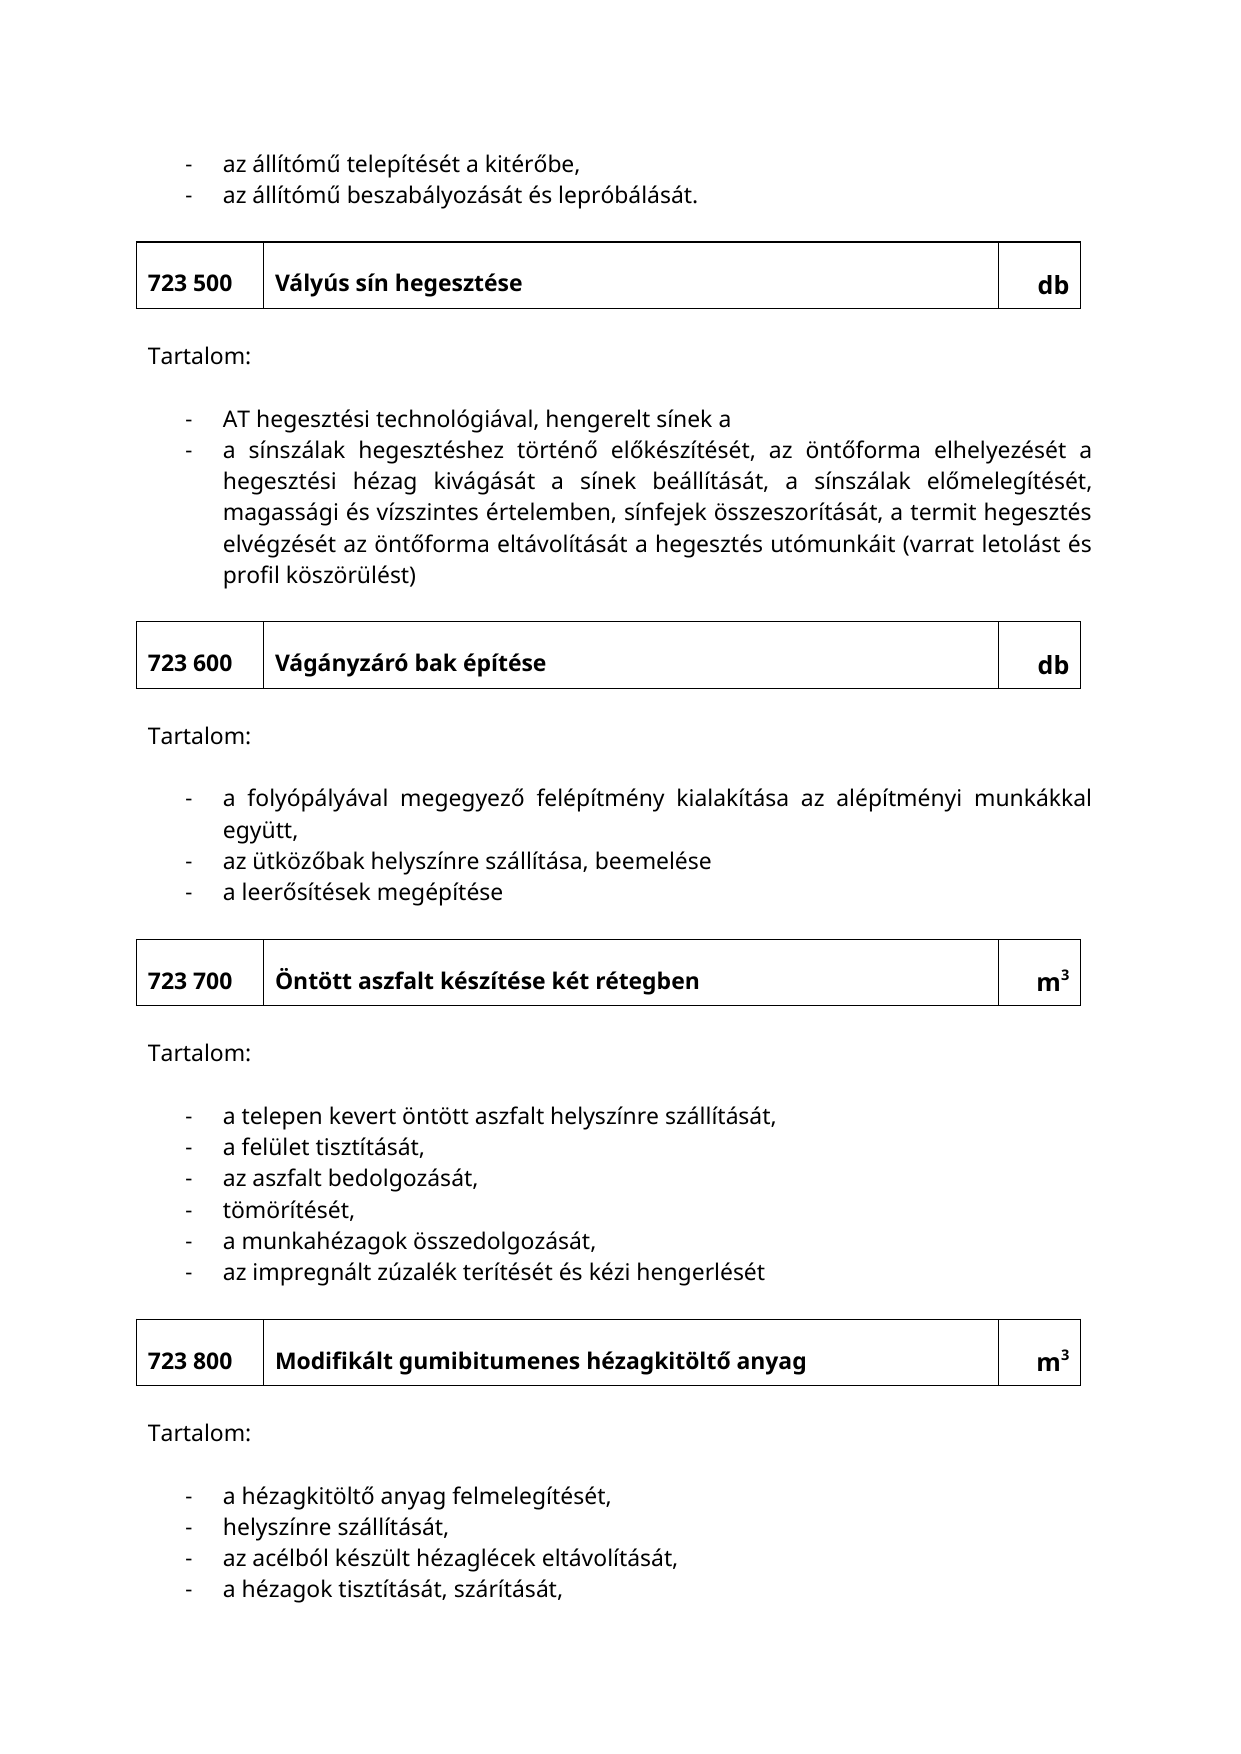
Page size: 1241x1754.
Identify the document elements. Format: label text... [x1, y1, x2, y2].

list az acélból készült hézaglécek eltávolítását, [185, 1542, 1093, 1573]
table_header Vályús sín hegesztése [264, 243, 998, 308]
text Tartalom: [148, 340, 1093, 371]
table_header db [999, 622, 1080, 688]
list a folyópályával megegyező felépítmény kialakítása az alépítményi munkákkal együtt, [185, 782, 1093, 845]
list a leerősítések megépítése [185, 876, 1093, 907]
list a munkahézagok összedolgozását, [185, 1225, 1093, 1256]
list a hézagok tisztítását, szárítását, [185, 1573, 1093, 1605]
table_header 723 700 [137, 940, 263, 1005]
table_header m3 [999, 940, 1080, 1005]
text Tartalom: [148, 1417, 1093, 1448]
list az aszfalt bedolgozását, [185, 1162, 1093, 1193]
list helyszínre szállítását, [185, 1511, 1093, 1542]
list a sínszálak hegesztéshez történő előkészítését, az öntőforma elhelyezését a hegesztési hézag kivágását a sínek beállítását, a sínszálak előmelegítését, magassági és vízszintes értelemben, sínfejek összeszorítását, a termit hegesztés elvégzését az öntőforma eltávolítását a hegesztés utómunkáit (varrat letolást és profil köszörülést) [185, 434, 1093, 590]
list az ütközőbak helyszínre szállítása, beemelése [185, 845, 1093, 876]
list az állítómű beszabályozását és lepróbálását. [185, 179, 1093, 210]
table_header Vágányzáró bak építése [264, 622, 998, 688]
list AT hegesztési technológiával, hengerelt sínek a [185, 402, 1093, 434]
list a felület tisztítását, [185, 1131, 1093, 1162]
table_header Öntött aszfalt készítése két rétegben [264, 940, 998, 1005]
text Tartalom: [148, 1037, 1093, 1068]
list a telepen kevert öntött aszfalt helyszínre szállítását, [185, 1100, 1093, 1131]
table_header 723 600 [137, 622, 263, 688]
text Tartalom: [148, 720, 1093, 751]
table_header Modifikált gumibitumenes hézagkitöltő anyag [264, 1320, 998, 1385]
table_header 723 800 [137, 1320, 263, 1385]
table_header db [999, 243, 1080, 308]
table_header m3 [999, 1320, 1080, 1385]
list a hézagkitöltő anyag felmelegítését, [185, 1480, 1093, 1511]
list az impregnált zúzalék terítését és kézi hengerlését [185, 1256, 1093, 1287]
list az állítómű telepítését a kitérőbe, [185, 148, 1093, 179]
list tömörítését, [185, 1193, 1093, 1225]
table_header 723 500 [137, 243, 263, 308]
